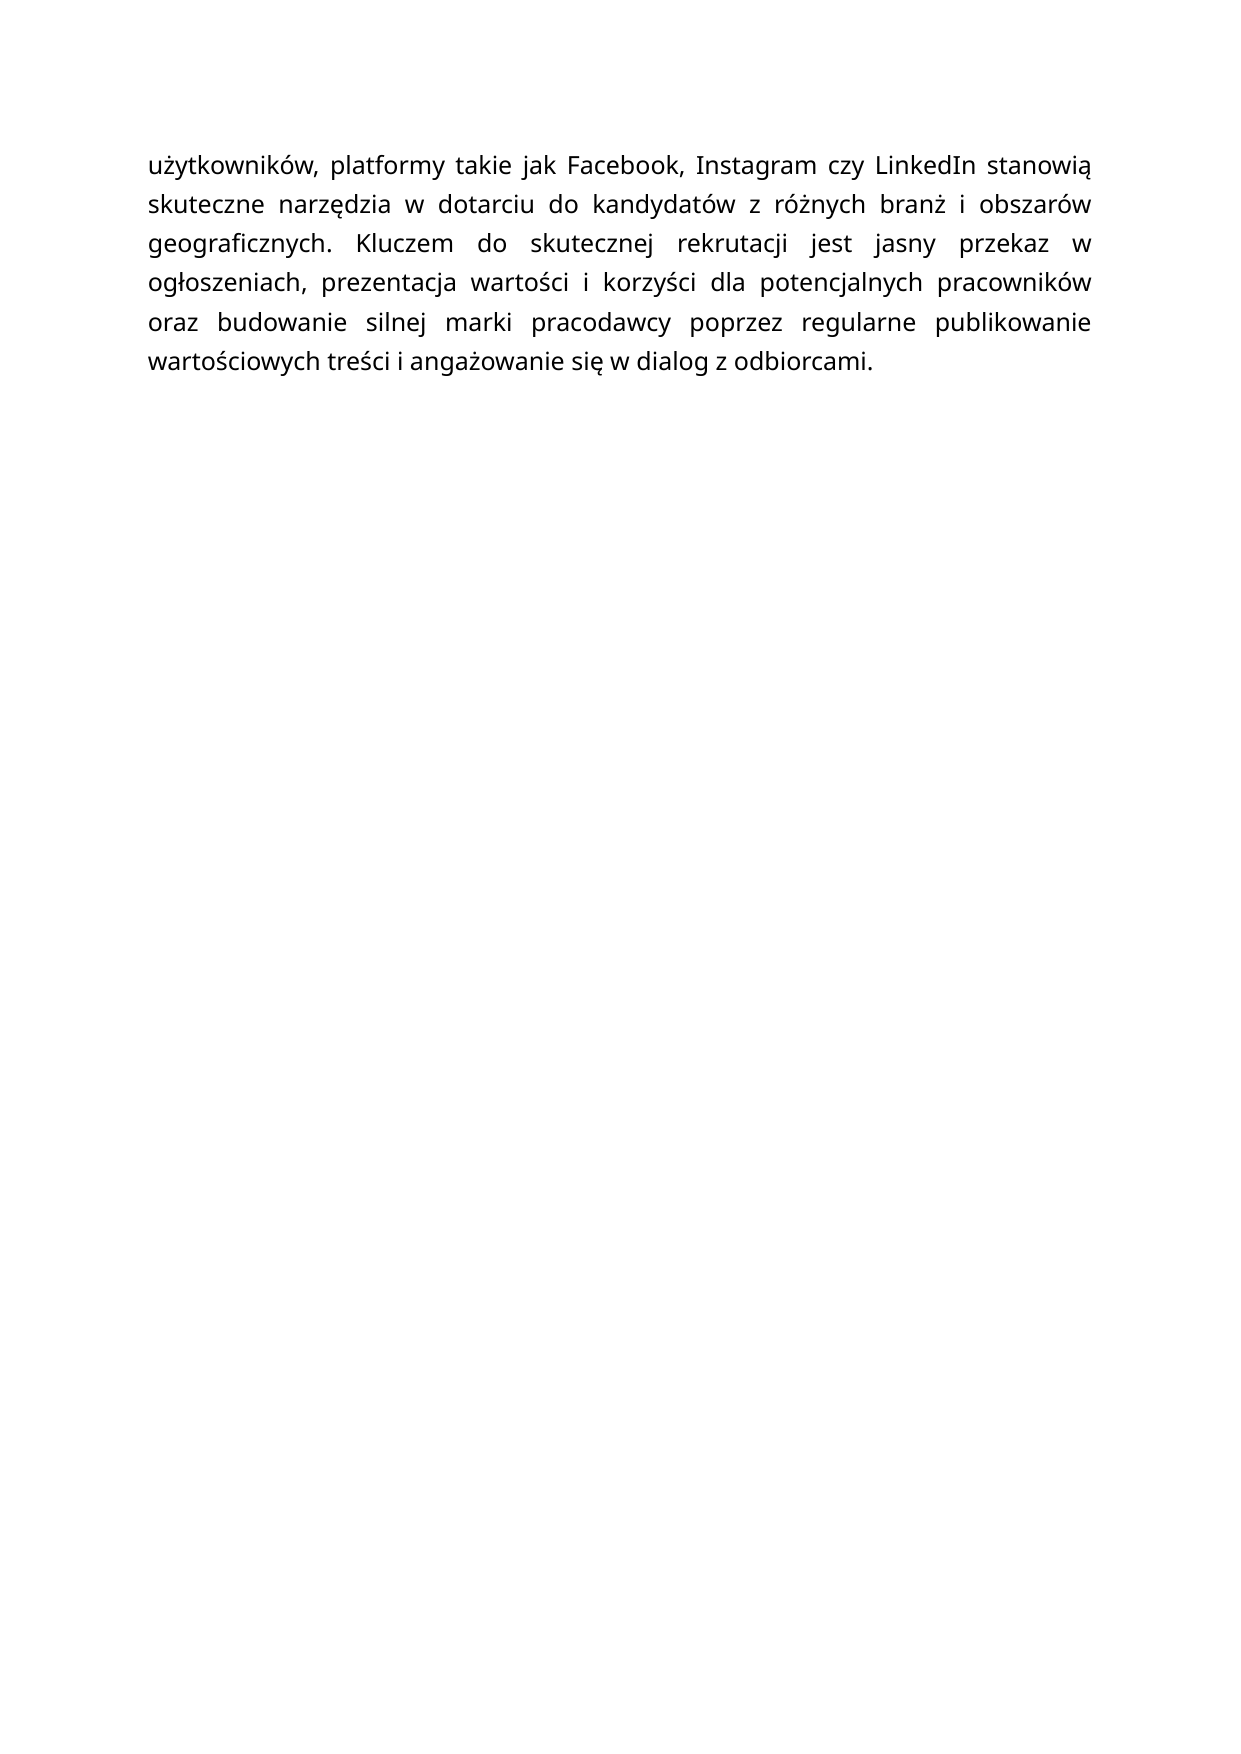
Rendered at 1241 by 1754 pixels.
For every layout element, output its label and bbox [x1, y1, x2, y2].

text [148, 148, 1093, 377]
